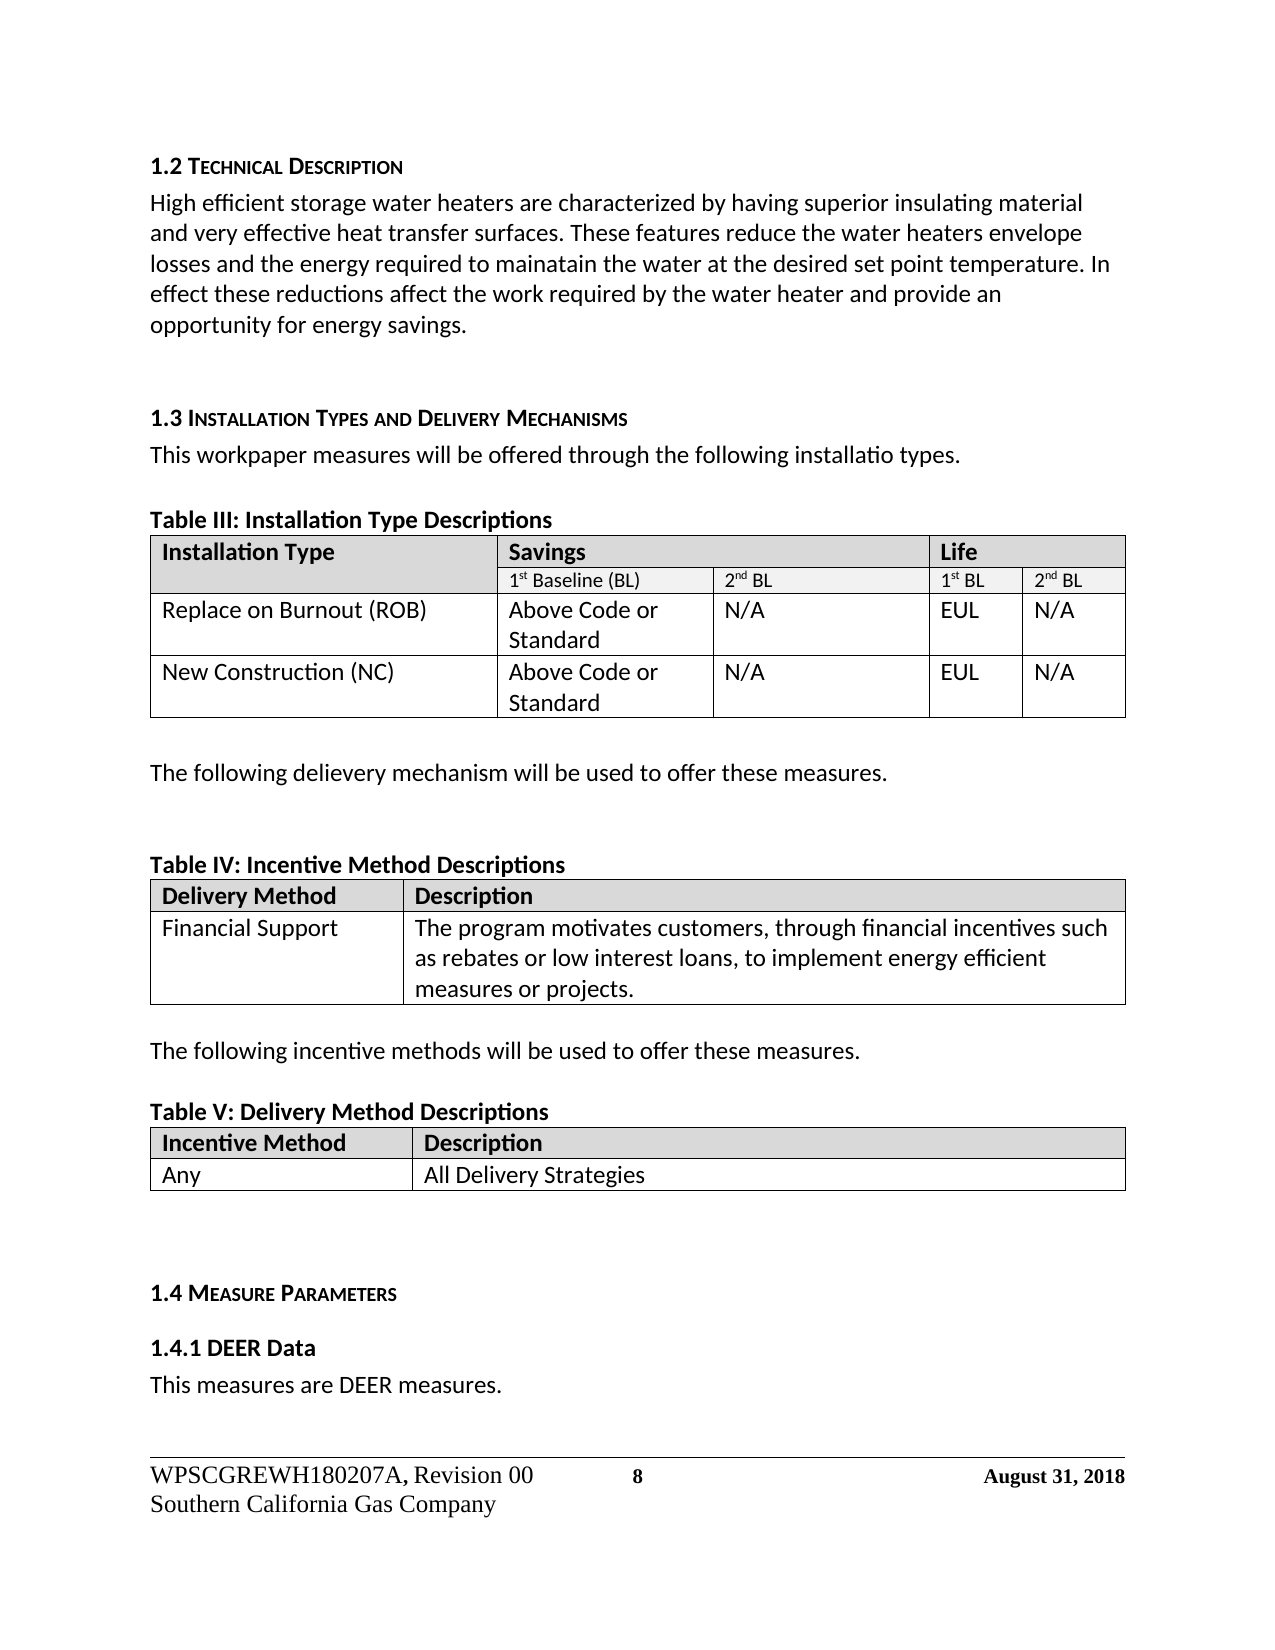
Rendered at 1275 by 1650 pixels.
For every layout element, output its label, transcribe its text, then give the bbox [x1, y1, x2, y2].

table_cell N/A [1023, 594, 1125, 655]
table_header Description [404, 880, 1125, 911]
text The following incentive methods will be used to offer these measures. [150, 1035, 1125, 1066]
table_header Savings [498, 536, 929, 567]
subtitle 1.2 Technical Description [150, 150, 1125, 181]
table_header Incentive Method [151, 1128, 412, 1158]
table_cell N/A [714, 656, 929, 717]
text High efficient storage water heaters are characterized by having superior insulating material and very effective heat transfer surfaces. These features reduce the water heaters envelope losses and the energy required to mainatain the water at the desired set point temperature. In effect these reductions affect the work required by the water heater and provide an opportunity for energy savings. [150, 187, 1125, 339]
table_cell The program motivates customers, through financial incentives such as rebates or low interest loans, to implement energy efficient measures or projects. [404, 912, 1125, 1003]
subtitle 1.4 Measure Parameters [150, 1277, 1125, 1307]
table_cell All Delivery Strategies [413, 1159, 1125, 1190]
table_cell 2nd BL [714, 568, 929, 593]
table_cell Any [151, 1159, 412, 1190]
text Table V: Delivery Method Descriptions [150, 1096, 1125, 1127]
table_cell Financial Support [151, 912, 403, 1003]
text This measures are DEER measures. [150, 1369, 1125, 1399]
subtitle 1.3 Installation Types and Delivery Mechanisms [150, 403, 1125, 433]
table_cell Above Code or Standard [498, 594, 713, 655]
subtitle 1.4.1 DEER Data [150, 1332, 1125, 1363]
table_cell EUL [930, 594, 1022, 655]
table_cell Above Code or Standard [498, 656, 713, 717]
table_header Installation Type [151, 536, 497, 593]
table_cell Replace on Burnout (ROB) [151, 594, 497, 655]
table_cell N/A [1023, 656, 1125, 717]
table_cell 1st BL [930, 568, 1022, 593]
table_cell EUL [930, 656, 1022, 717]
table_cell 2nd BL [1023, 568, 1125, 593]
table_cell 1st Baseline (BL) [498, 568, 713, 593]
text Table III: Installation Type Descriptions [150, 504, 1125, 535]
table_header Life [930, 536, 1125, 567]
table_cell New Construction (NC) [151, 656, 497, 717]
table_cell N/A [714, 594, 929, 655]
text Table IV: Incentive Method Descriptions [150, 849, 1125, 879]
table_header Description [413, 1128, 1125, 1158]
text The following delievery mechanism will be used to offer these measures. [150, 757, 1125, 788]
table_header Delivery Method [151, 880, 403, 911]
text This workpaper measures will be offered through the following installatio types. [150, 439, 1125, 470]
